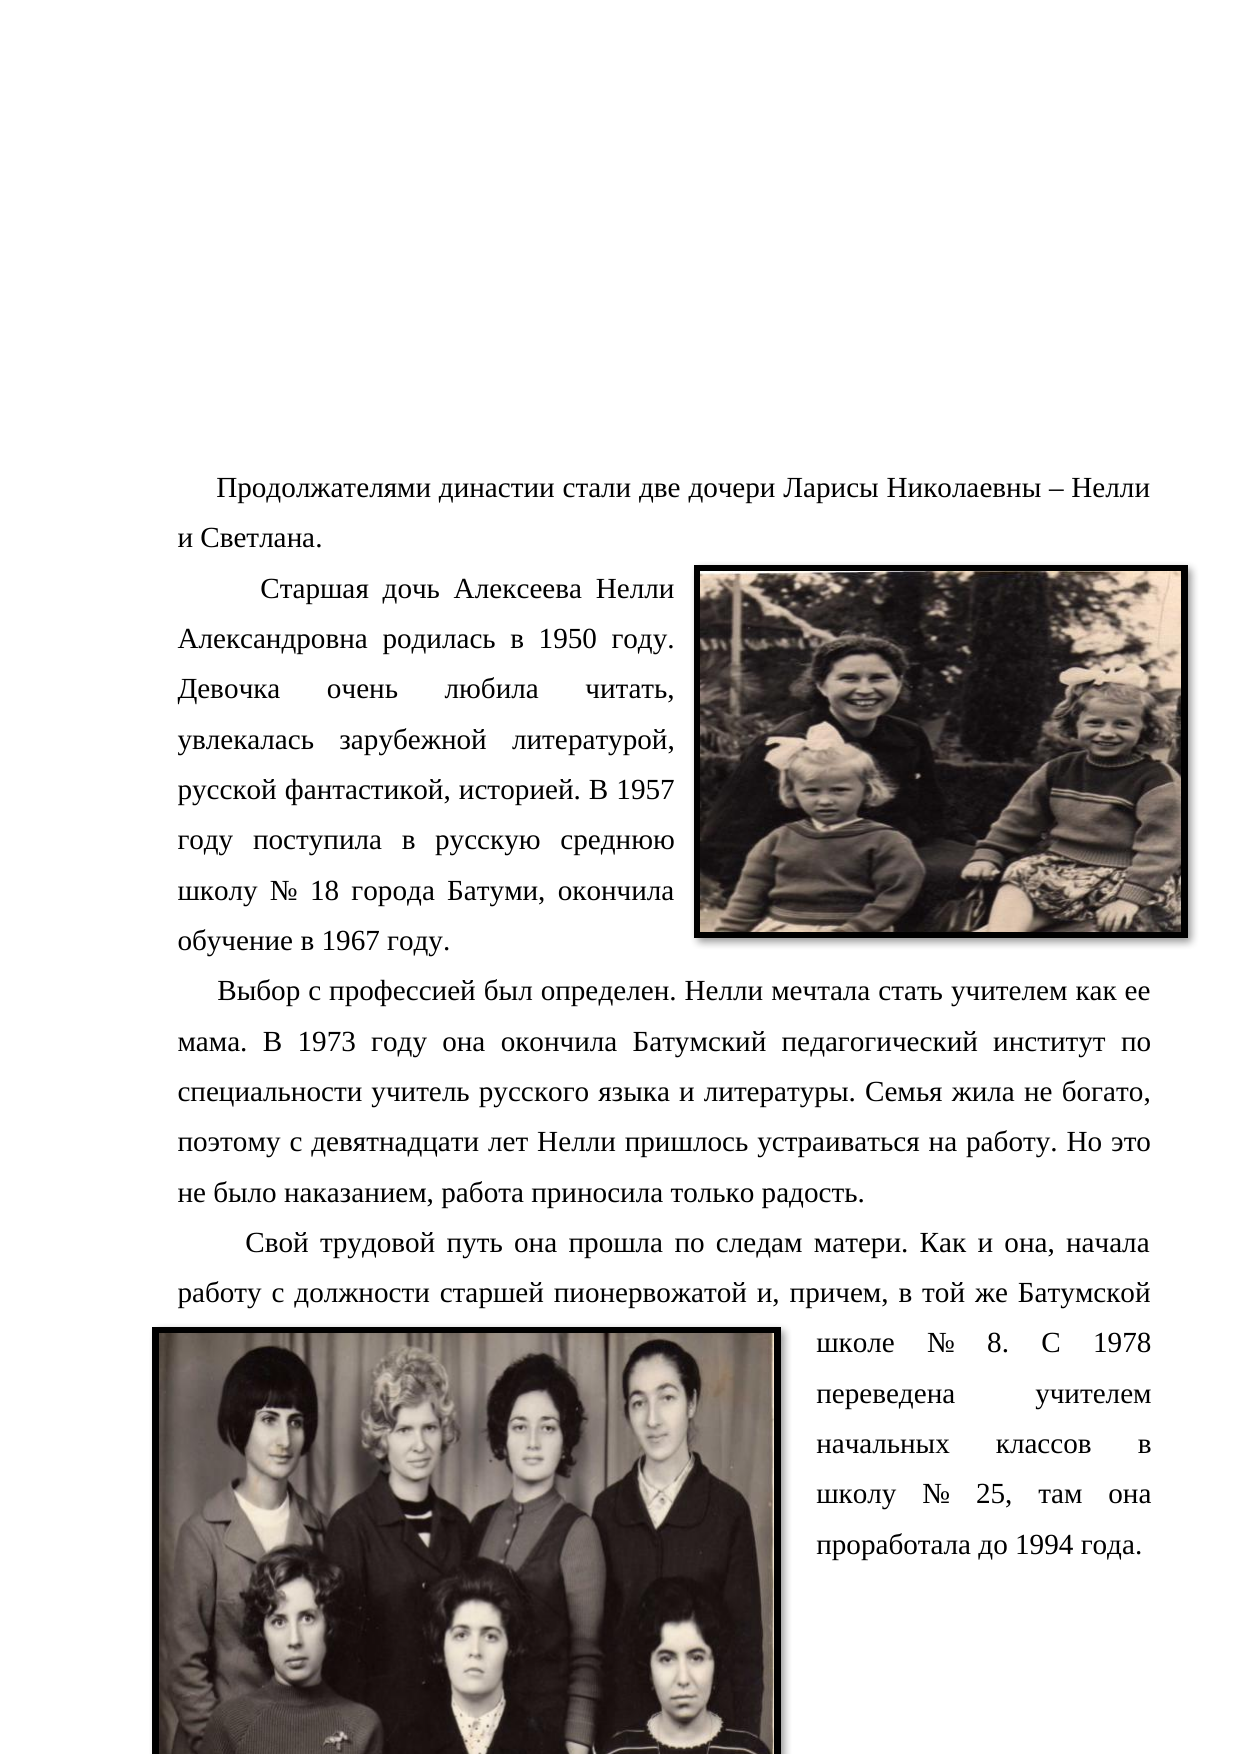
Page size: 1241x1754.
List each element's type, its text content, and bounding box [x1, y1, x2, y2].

picture [700, 571, 1181, 932]
text Продолжателями династии стали две дочери Ларисы Николаевны – Нелли и Светлана. [177, 470, 1152, 554]
picture [159, 1333, 774, 1754]
text Выбор с профессией был определен. Нелли мечтала стать учителем как ее мама. В 1973 году она окончила Батумский педагогический институт по специальности учитель русского языка и литературы. Семья жила не богато, поэтому с девятнадцати лет Нелли пришлось устраиваться на работу. Но это не было наказанием, работа приносила только радость. [177, 973, 1152, 1208]
text Свой трудовой путь она прошла по следам матери. Как и она, начала работу с должности старшей пионервожатой и, причем, в той же Батумской школе № 8. С 1978 переведена учителем начальных классов в школу № 25, там она проработала до 1994 года. [177, 1225, 1152, 1560]
